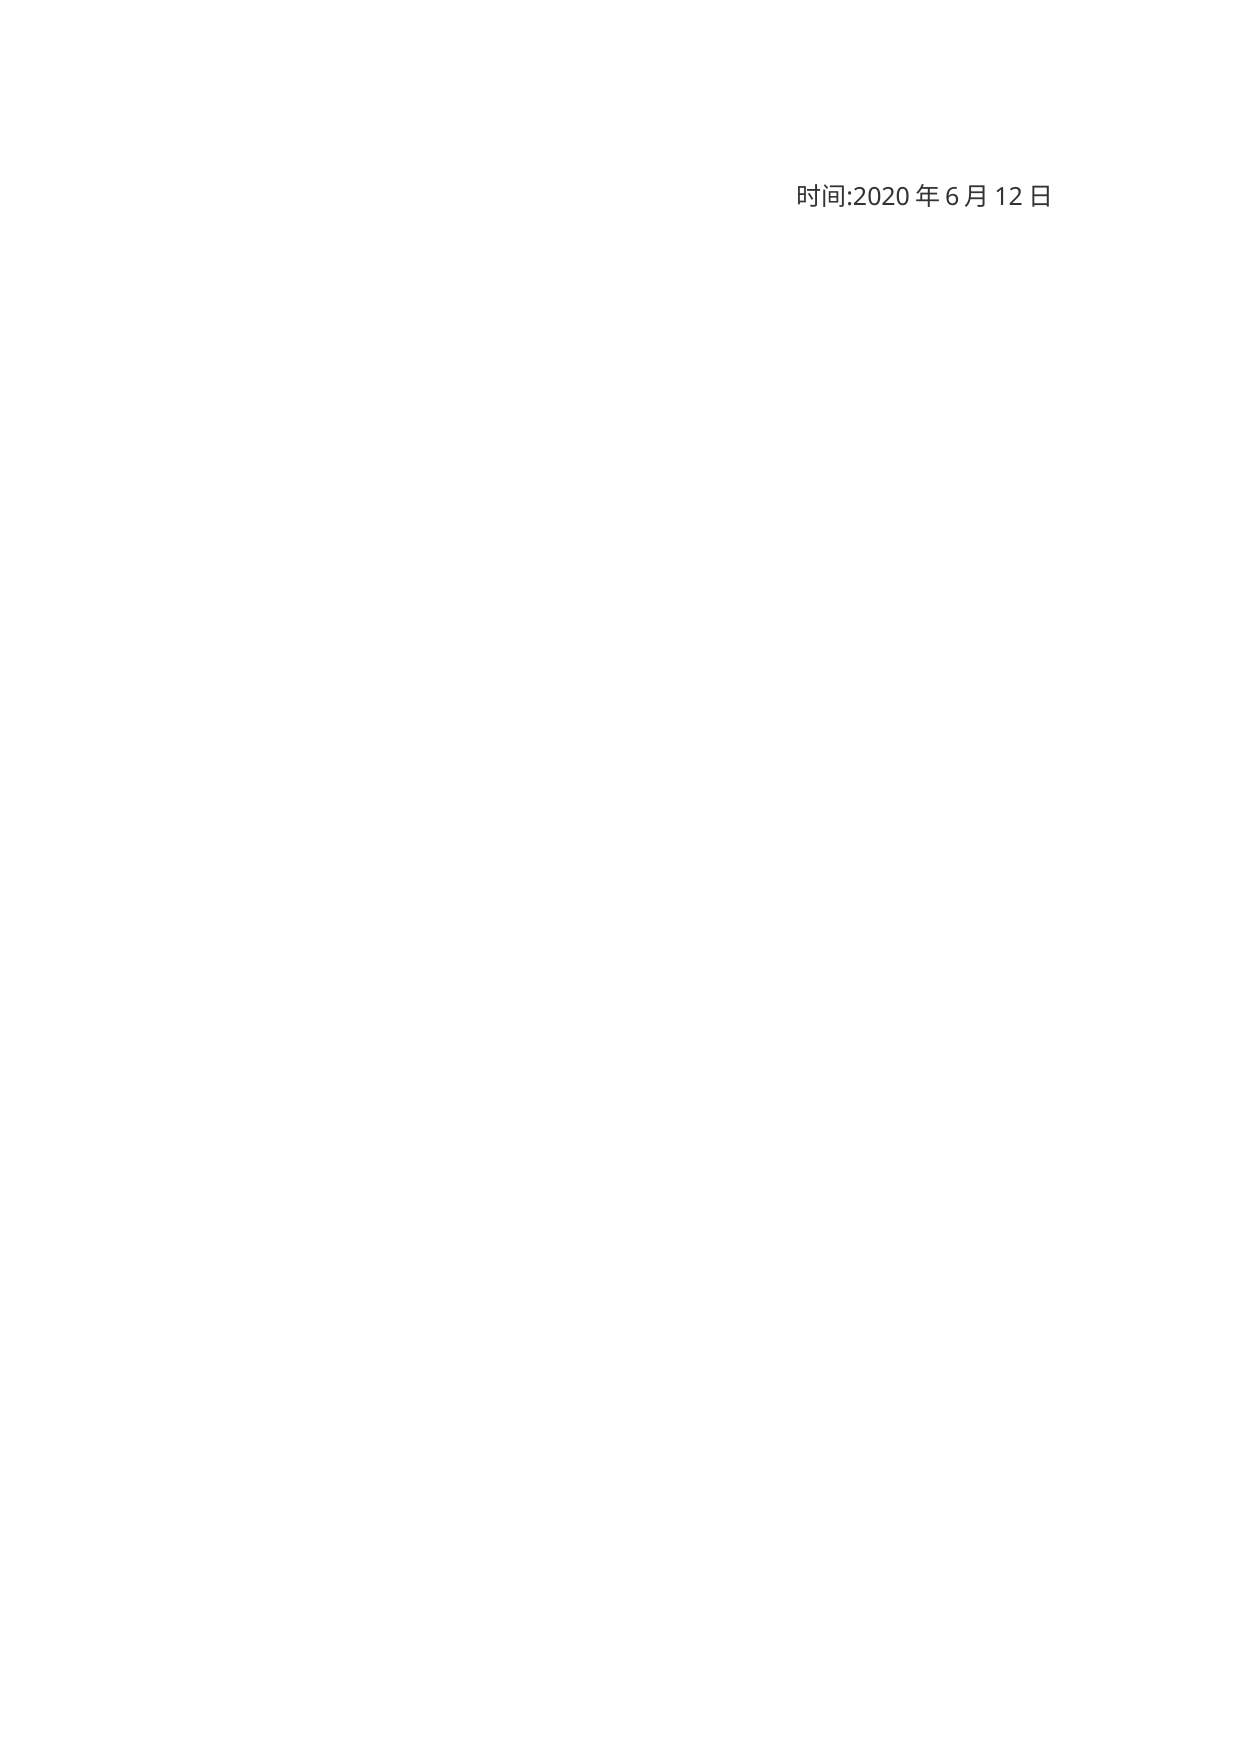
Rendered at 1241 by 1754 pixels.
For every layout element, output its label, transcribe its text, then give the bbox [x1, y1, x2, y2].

text 时间:2020年6月12日 [187, 162, 1053, 227]
